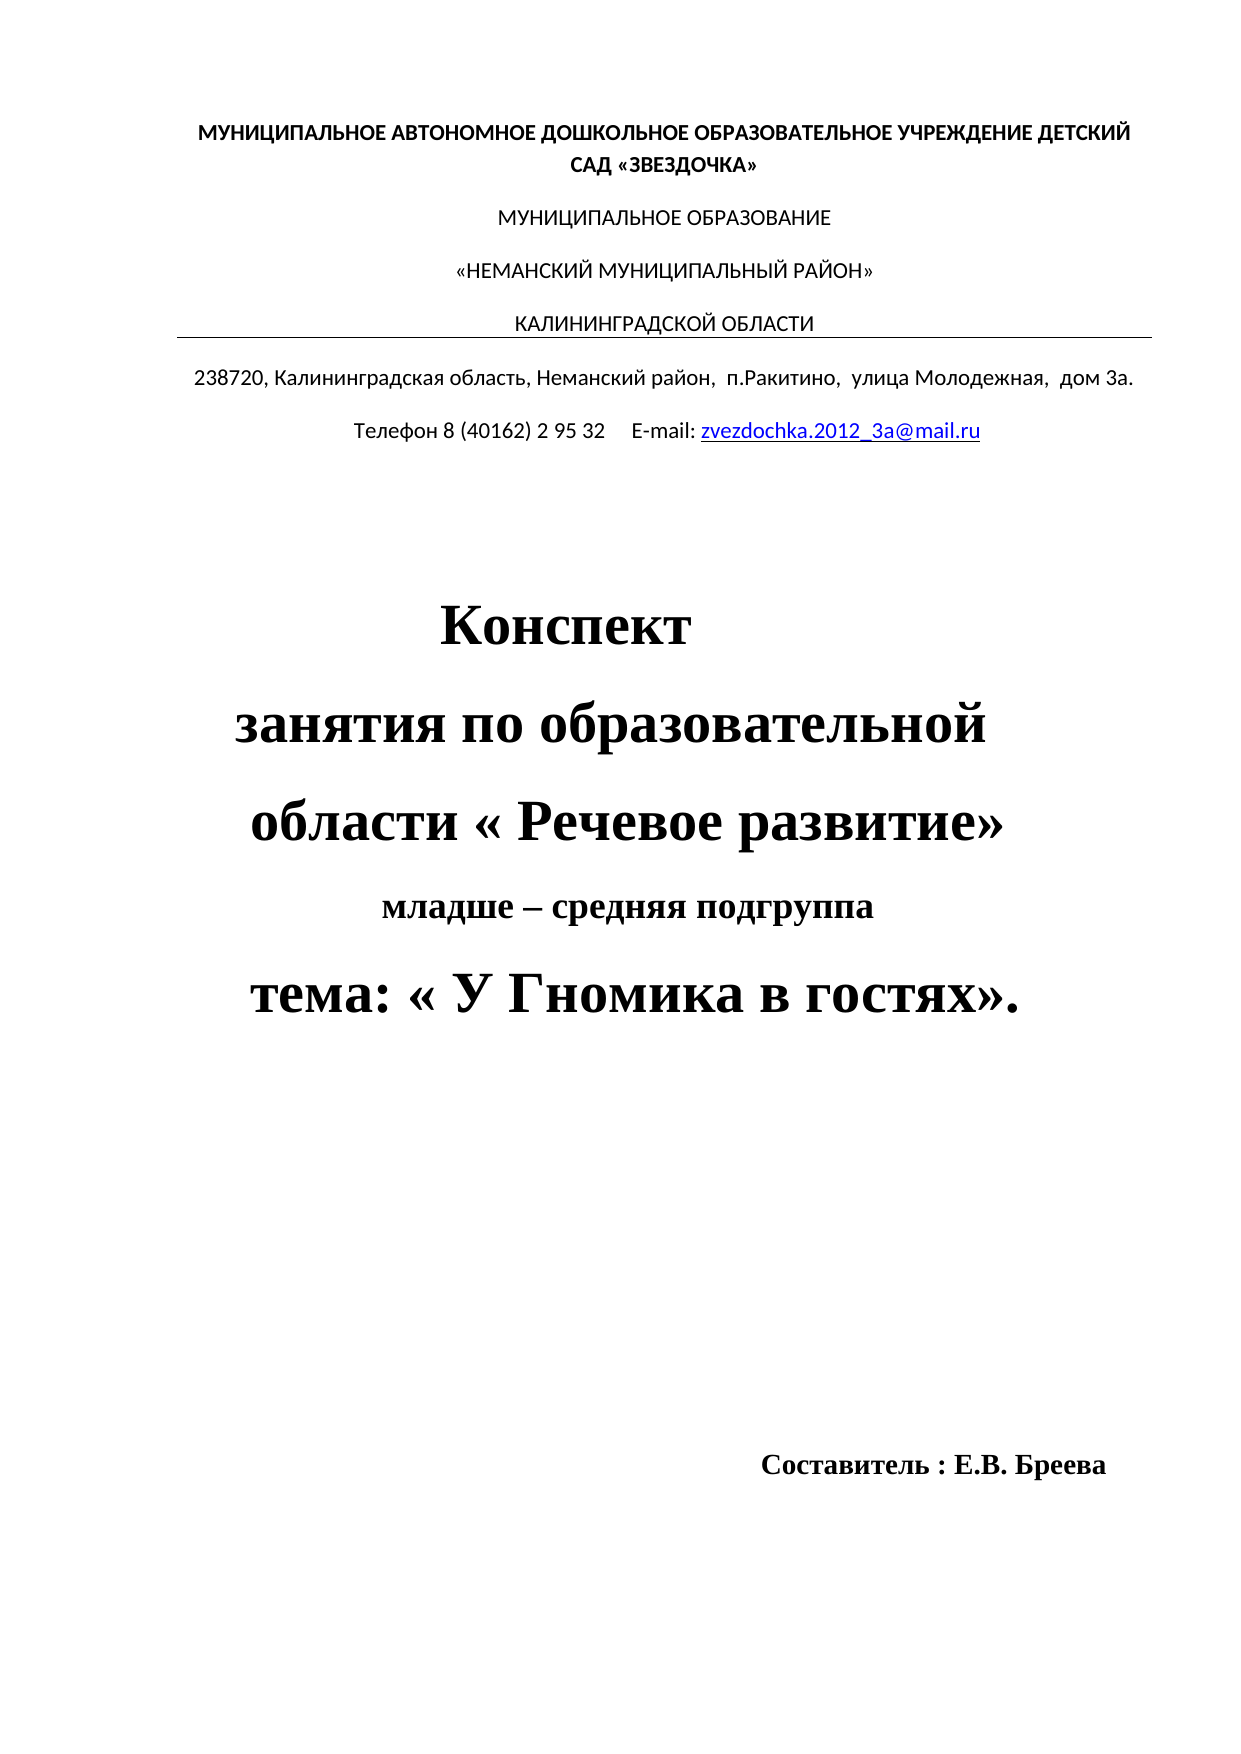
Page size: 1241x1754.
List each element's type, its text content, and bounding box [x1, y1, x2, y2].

text области « Речевое развитие» [177, 786, 1152, 853]
text МУНИЦИПАЛЬНОЕ АВТОНОМНОЕ ДОШКОЛЬНОЕ ОБРАЗОВАТЕЛЬНОЕ УЧРЕЖДЕНИЕ ДЕТСКИЙ САД «ЗВЕЗДОЧКА» [177, 118, 1152, 178]
text «НЕМАНСКИЙ МУНИЦИПАЛЬНЫЙ РАЙОН» [177, 256, 1152, 284]
text КАЛИНИНГРАДСКОЙ ОБЛАСТИ [177, 309, 1152, 337]
text 238720, Калининградская область, Неманский район, п.Ракитино, улица Молодежная, дом 3а. [177, 363, 1152, 391]
text МУНИЦИПАЛЬНОЕ ОБРАЗОВАНИЕ [177, 203, 1152, 231]
text младше – средняя подгруппа [177, 884, 1152, 927]
text Конспект [177, 590, 1152, 657]
text Составитель : Е.В. Бреева [177, 1447, 1152, 1481]
text Телефон 8 (40162) 2 95 32 E-mail: zvezdochka.2012_3a@mail.ru [177, 416, 1152, 444]
text занятия по образовательной [177, 688, 1152, 755]
text тема: « У Гномика в гостях». [177, 958, 1152, 1025]
